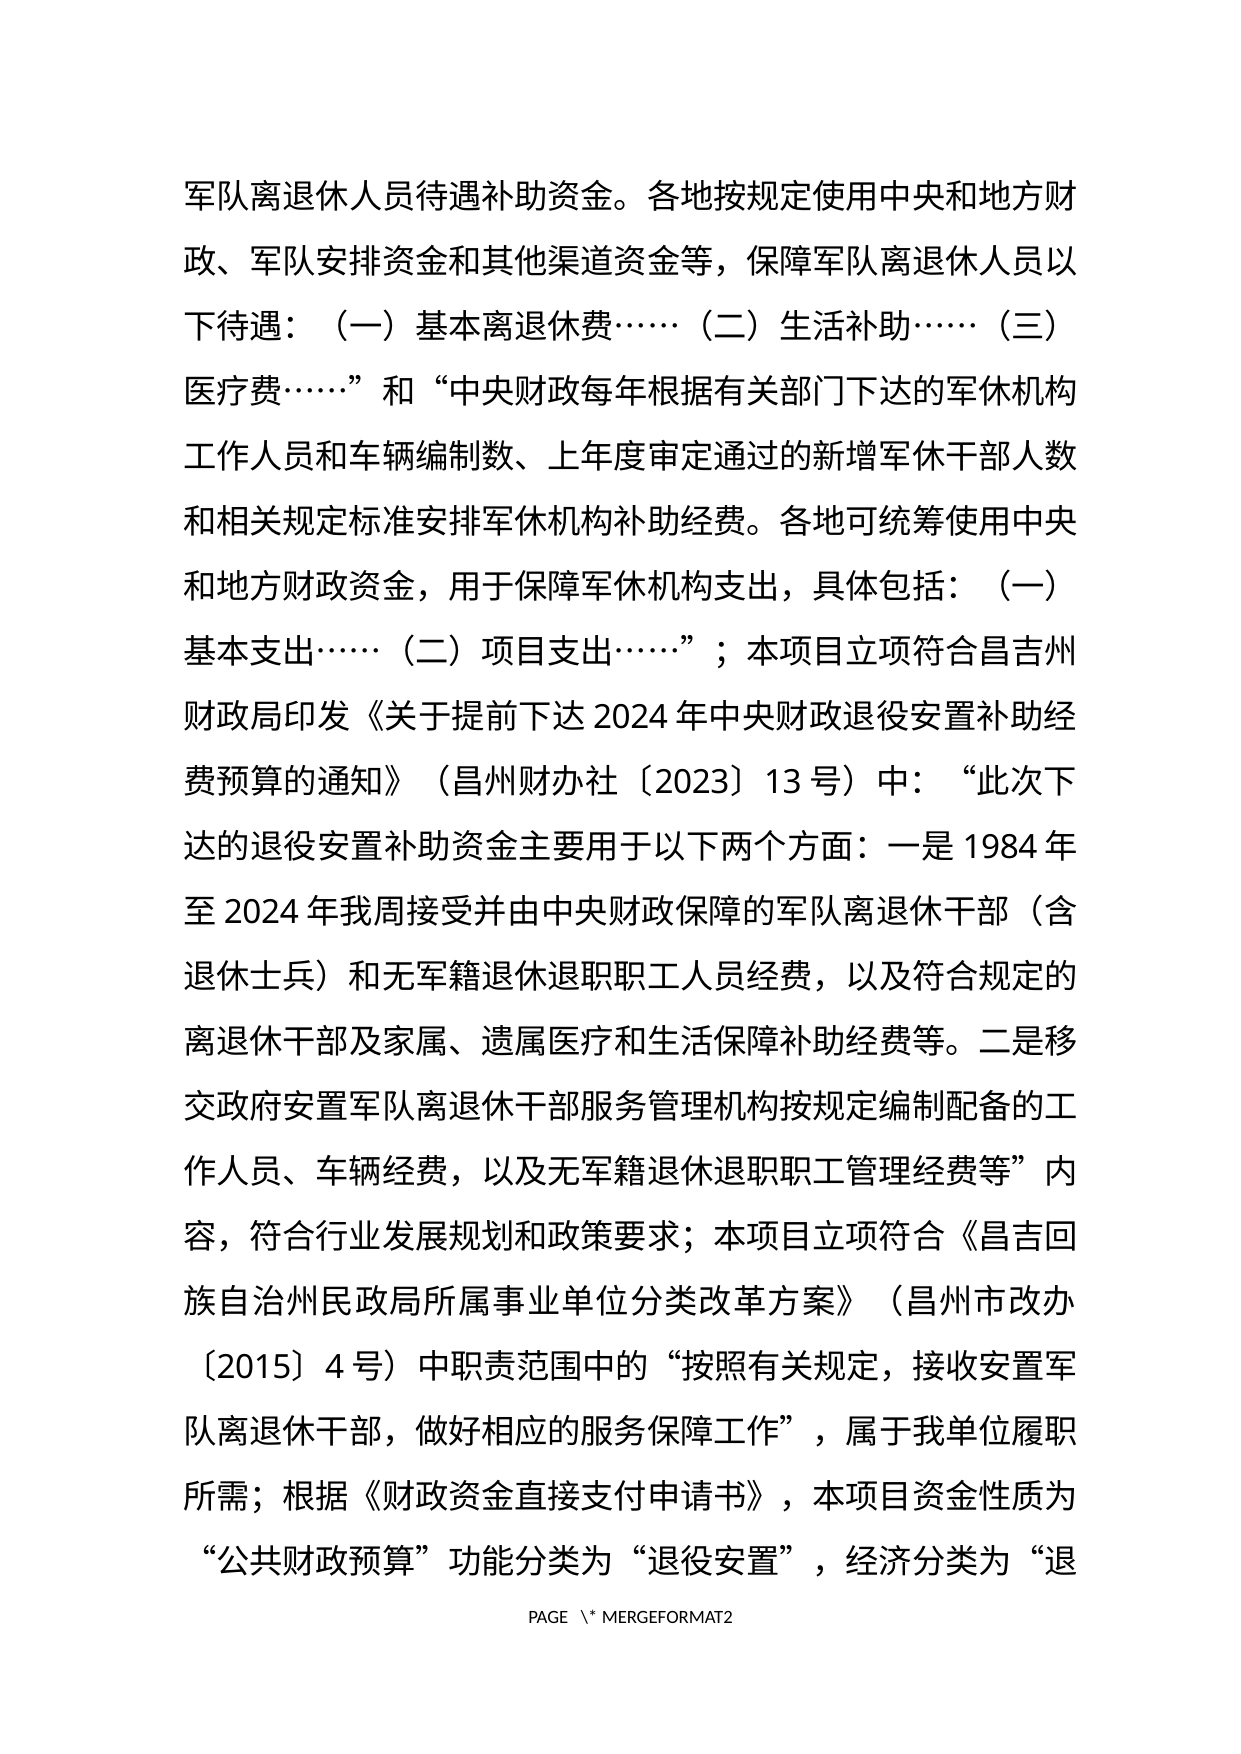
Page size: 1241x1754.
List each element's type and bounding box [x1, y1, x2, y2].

text [183, 162, 1078, 1592]
